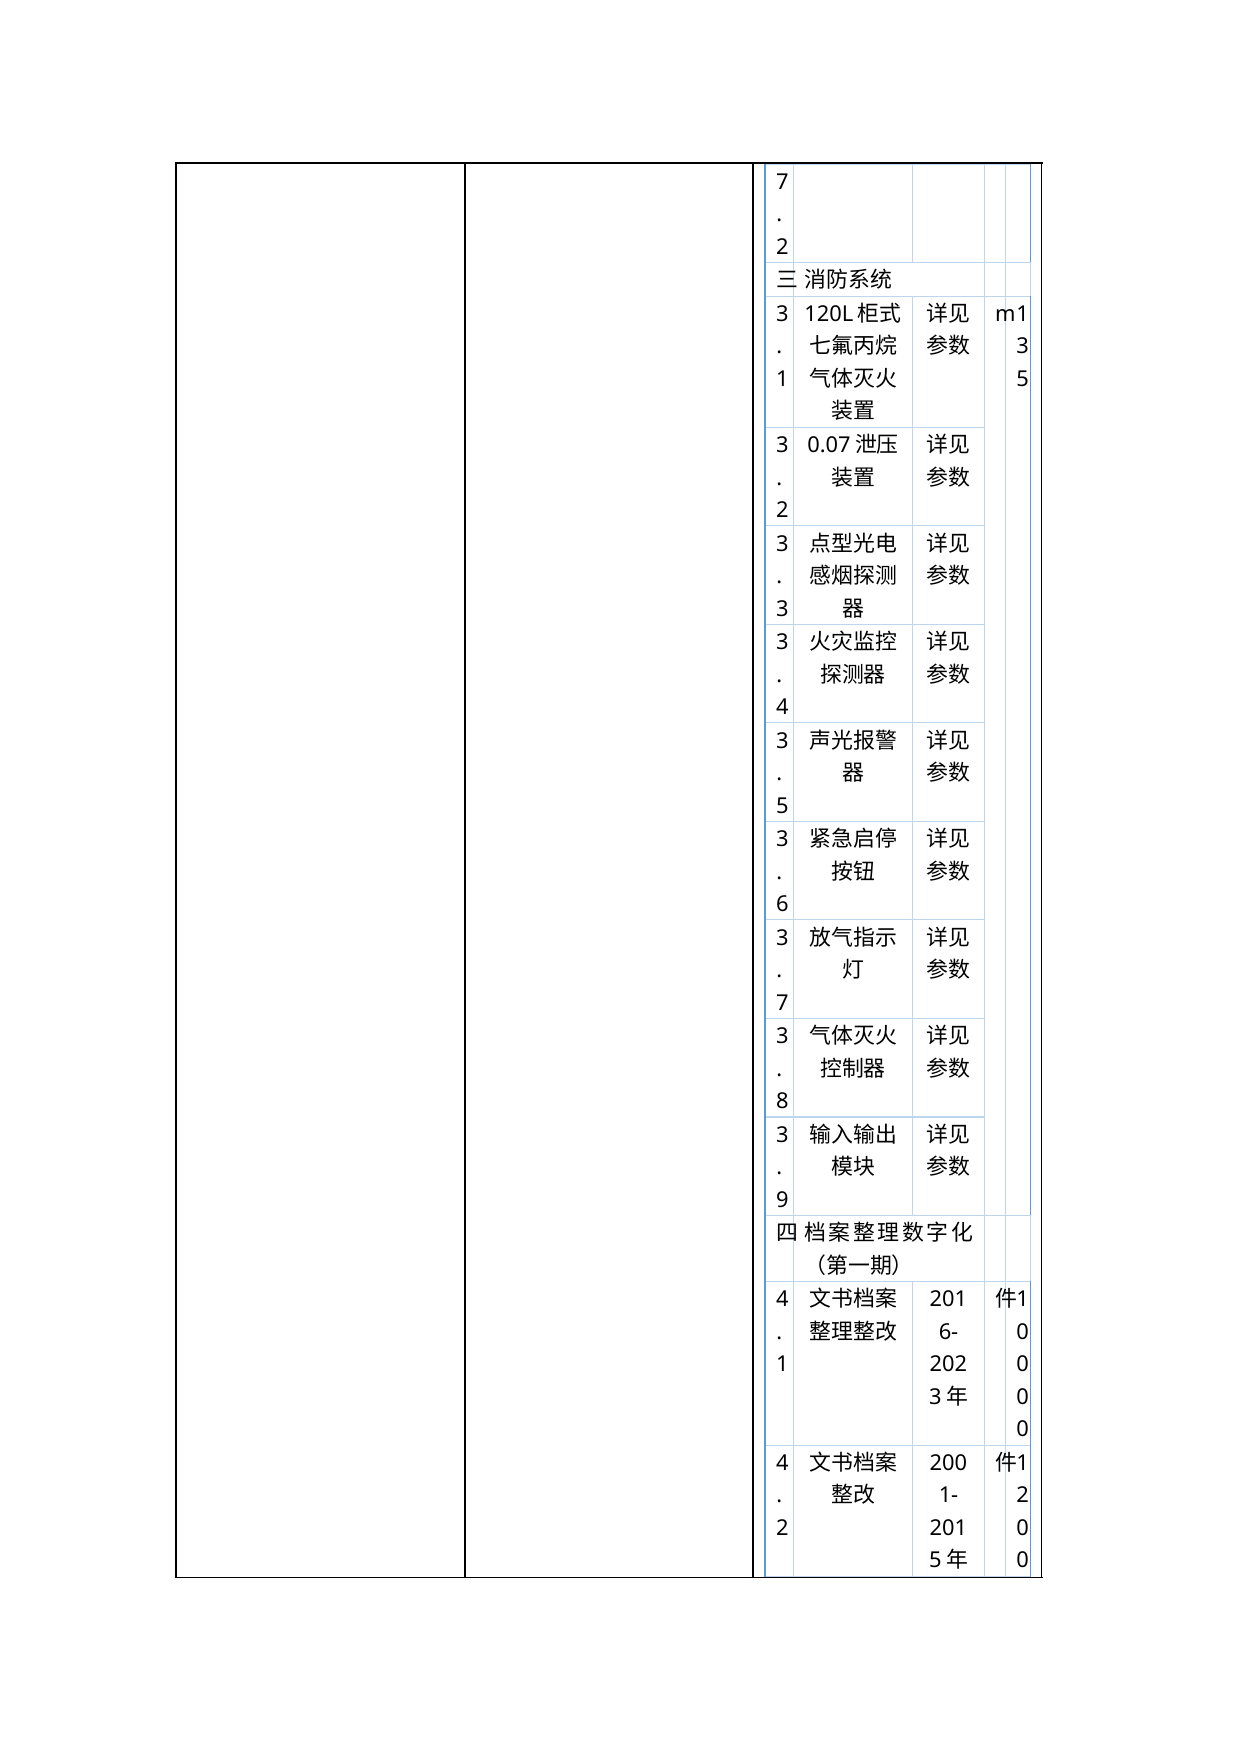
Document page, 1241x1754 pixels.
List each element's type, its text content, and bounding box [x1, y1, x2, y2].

table_cell [466, 164, 752, 1577]
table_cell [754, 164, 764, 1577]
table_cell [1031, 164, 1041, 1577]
table_cell 1 [177, 164, 464, 1577]
